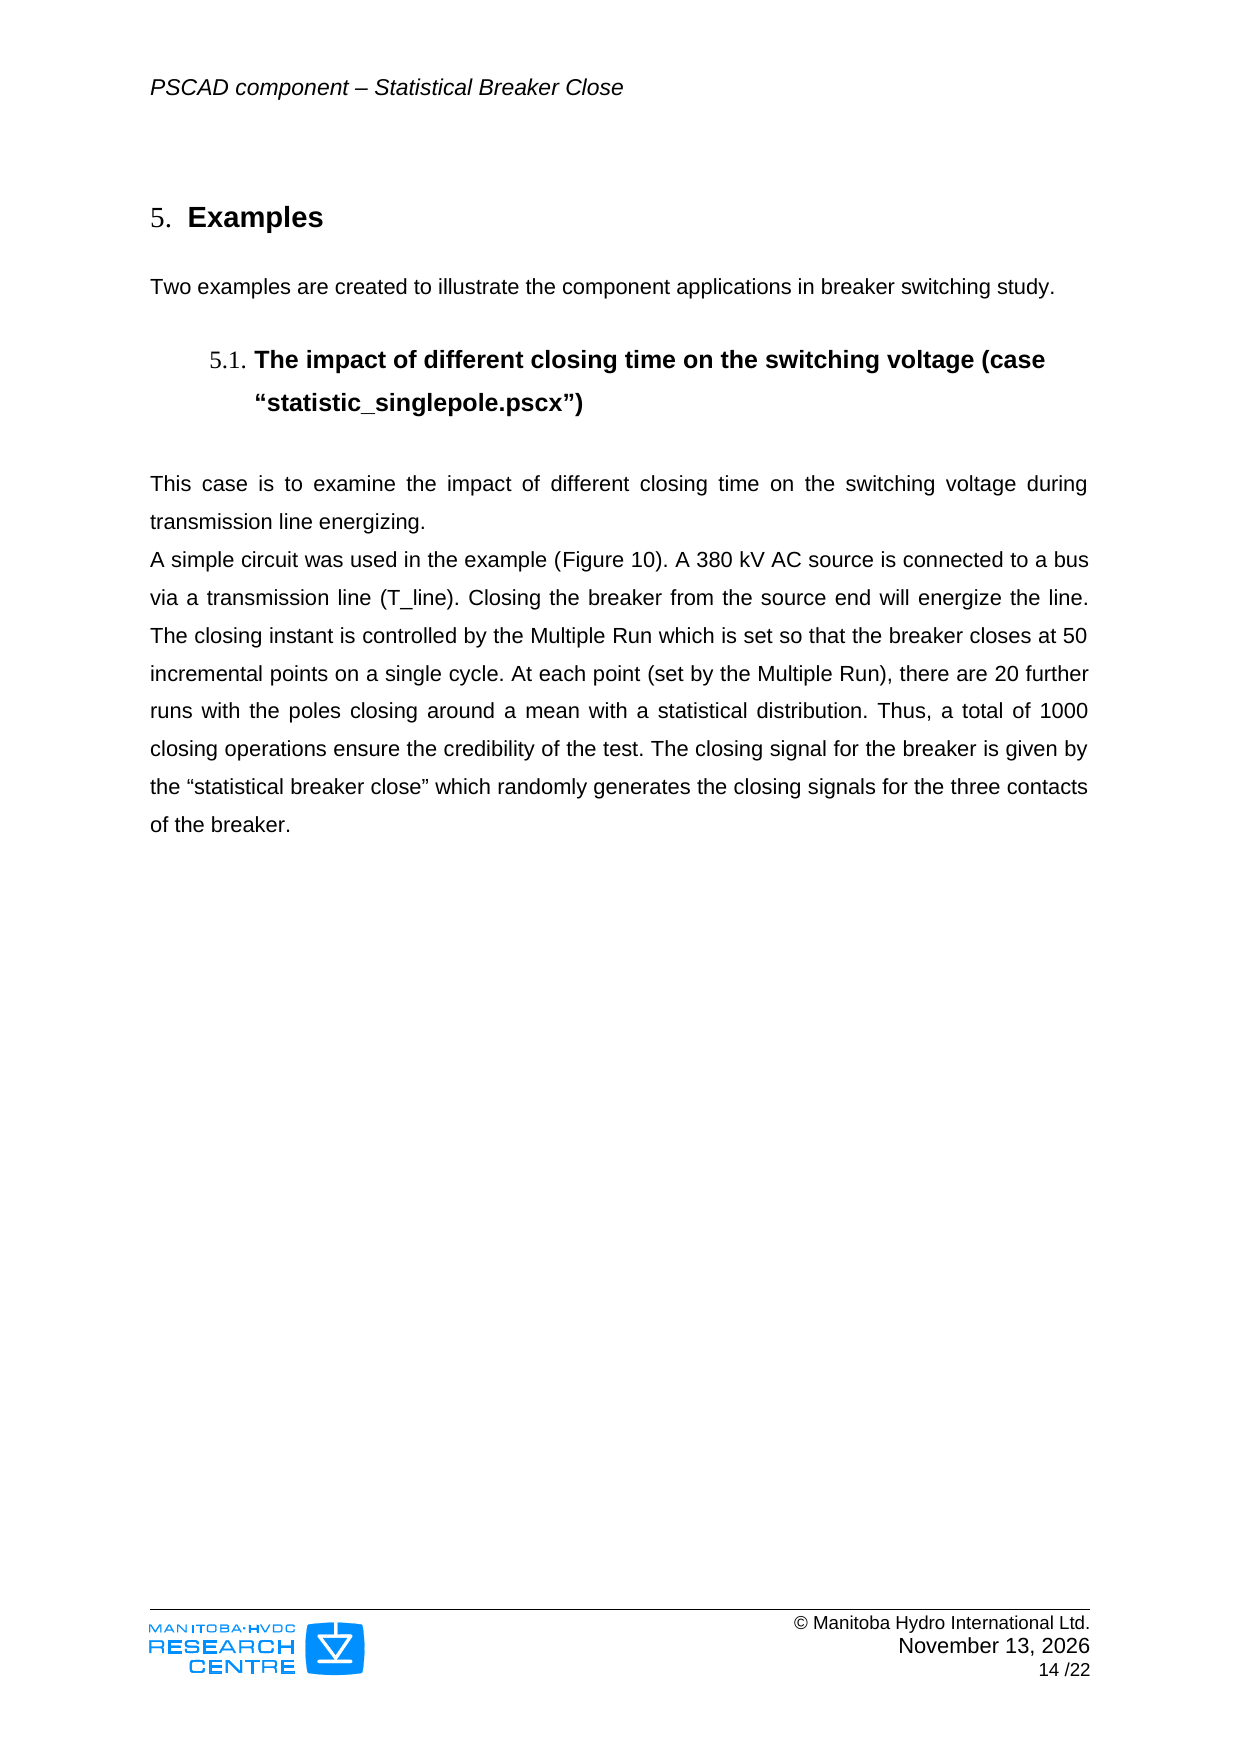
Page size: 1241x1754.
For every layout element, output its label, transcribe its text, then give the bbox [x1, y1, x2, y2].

text A simple circuit was used in the example (Figure 10). A 380 kV AC source is connected to a bus via a transmission line (T_line). Closing the breaker from the source end will energize the line. The closing instant is controlled by the Multiple Run which is set so that the breaker closes at 50 incremental points on a single cycle. At each point (set by the Multiple Run), there are 20 further runs with the poles closing around a mean with a statistical distribution. Thus, a total of 1000 closing operations ensure the credibility of the test. The closing signal for the breaker is given by the “statistical breaker close” which randomly generates the closing signals for the three contacts of the breaker. [150, 547, 1090, 837]
subtitle The impact of different closing time on the switching voltage (case “statistic_singlepole.pscx”) [209, 345, 1090, 417]
subtitle Examples [150, 201, 1090, 234]
text Two examples are created to illustrate the component applications in breaker switching study. [150, 274, 1090, 299]
text This case is to examine the impact of different closing time on the switching voltage during transmission line energizing. [150, 471, 1090, 534]
